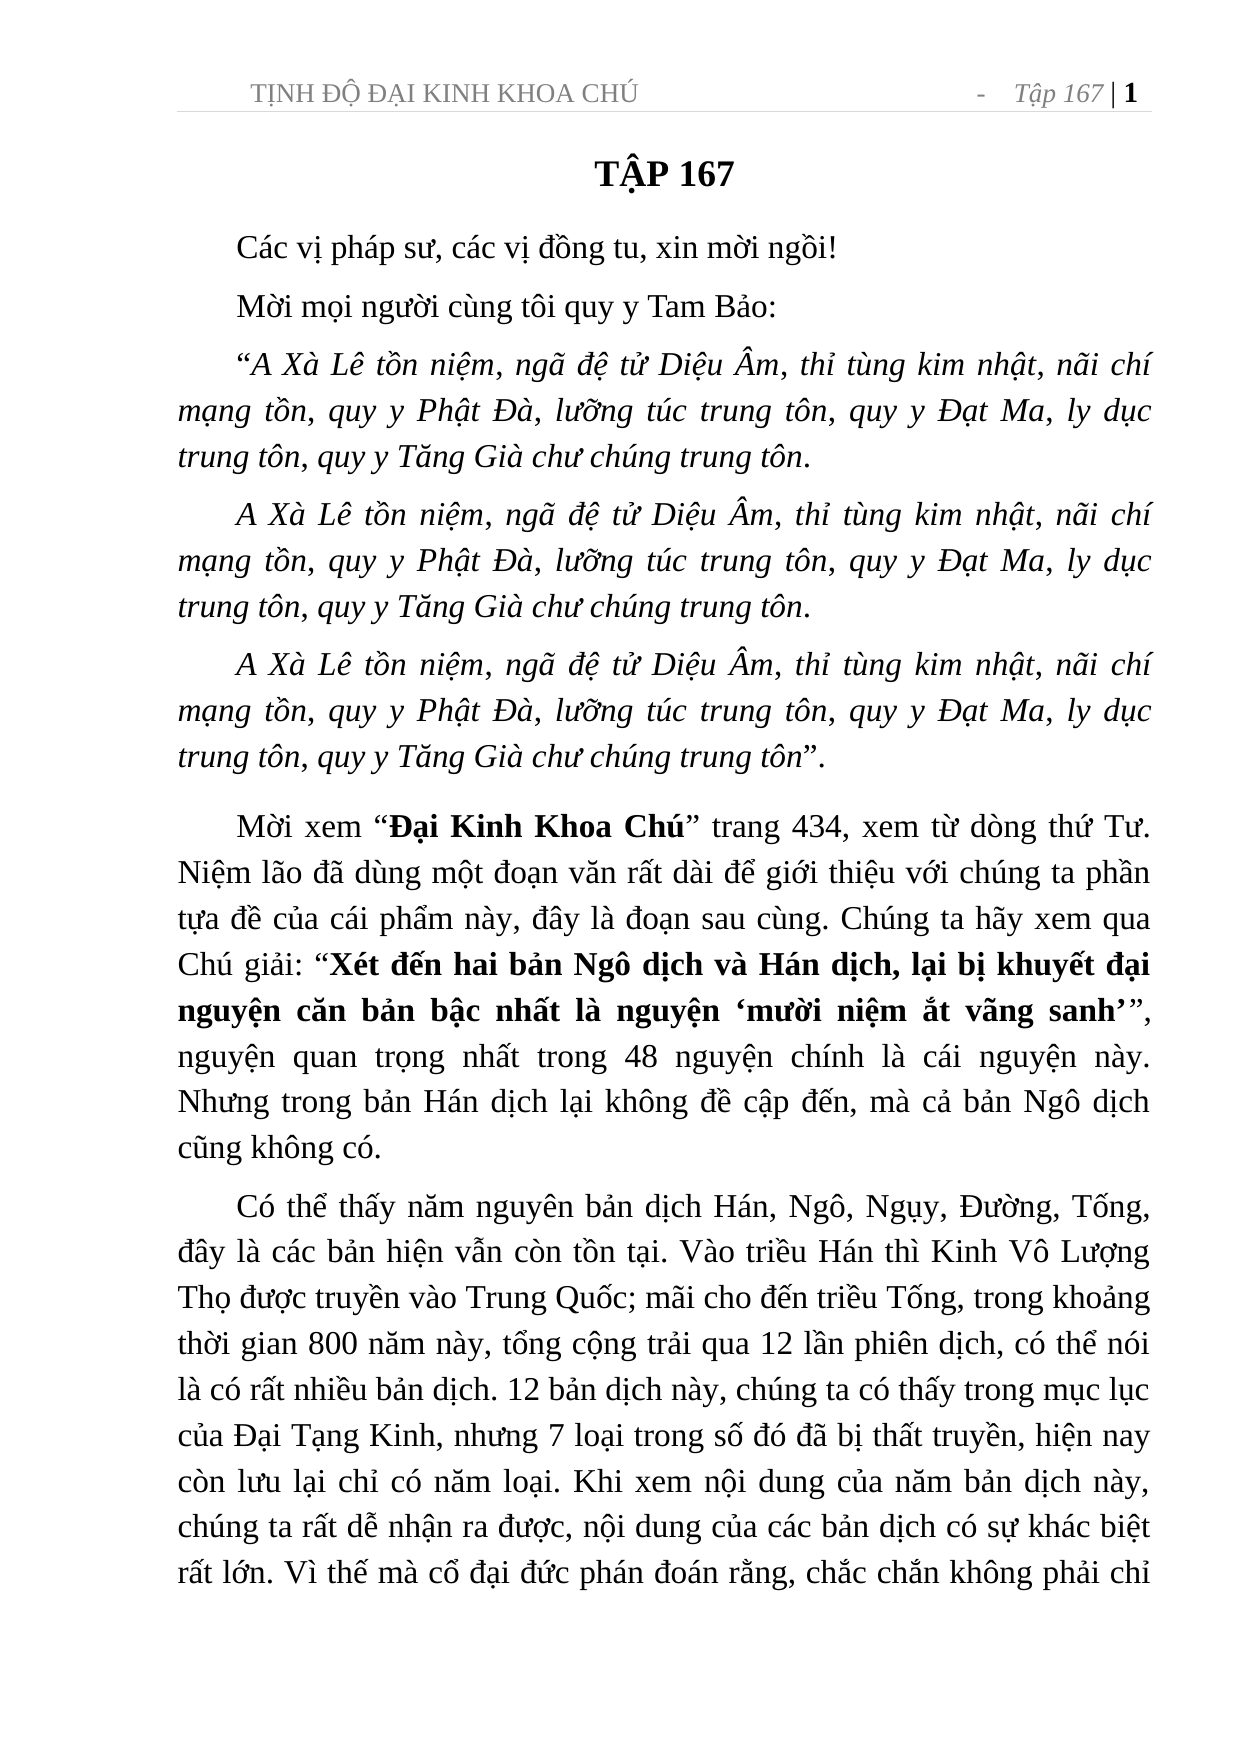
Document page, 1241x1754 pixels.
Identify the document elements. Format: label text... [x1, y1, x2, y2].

text Các vị pháp sư, các vị đồng tu, xin mời ngồi! [177, 220, 1152, 266]
text “A Xà Lê tồn niệm, ngã đệ tử Diệu Âm, thỉ tùng kim nhật, nãi chí mạng tồn, quy y Phật Đà, lưỡng túc trung tôn, quy y Đạt Ma, ly dục trung tôn, quy y Tăng Già chư chúng trung tôn. [177, 337, 1152, 474]
text Mời xem “Đại Kinh Khoa Chú” trang 434, xem từ dòng thứ Tư. Niệm lão đã dùng một đoạn văn rất dài để giới thiệu với chúng ta phần tựa đề của cái phẩm này, đây là đoạn sau cùng. Chúng ta hãy xem qua Chú giải: “Xét đến hai bản Ngô dịch và Hán dịch, lại bị khuyết đại nguyện căn bản bậc nhất là nguyện ‘mười niệm ắt vãng sanh’”, nguyện quan trọng nhất trong 48 nguyện chính là cái nguyện này. Nhưng trong bản Hán dịch lại không đề cập đến, mà cả bản Ngô dịch cũng không có. [177, 799, 1152, 1166]
text TẬP 167 [177, 149, 1152, 195]
text Mời mọi người cùng tôi quy y Tam Bảo: [177, 278, 1152, 324]
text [177, 1178, 1152, 1591]
text A Xà Lê tồn niệm, ngã đệ tử Diệu Âm, thỉ tùng kim nhật, nãi chí mạng tồn, quy y Phật Đà, lưỡng túc trung tôn, quy y Đạt Ma, ly dục trung tôn, quy y Tăng Già chư chúng trung tôn. [177, 487, 1152, 624]
text A Xà Lê tồn niệm, ngã đệ tử Diệu Âm, thỉ tùng kim nhật, nãi chí mạng tồn, quy y Phật Đà, lưỡng túc trung tôn, quy y Đạt Ma, ly dục trung tôn, quy y Tăng Già chư chúng trung tôn”. [177, 637, 1152, 774]
